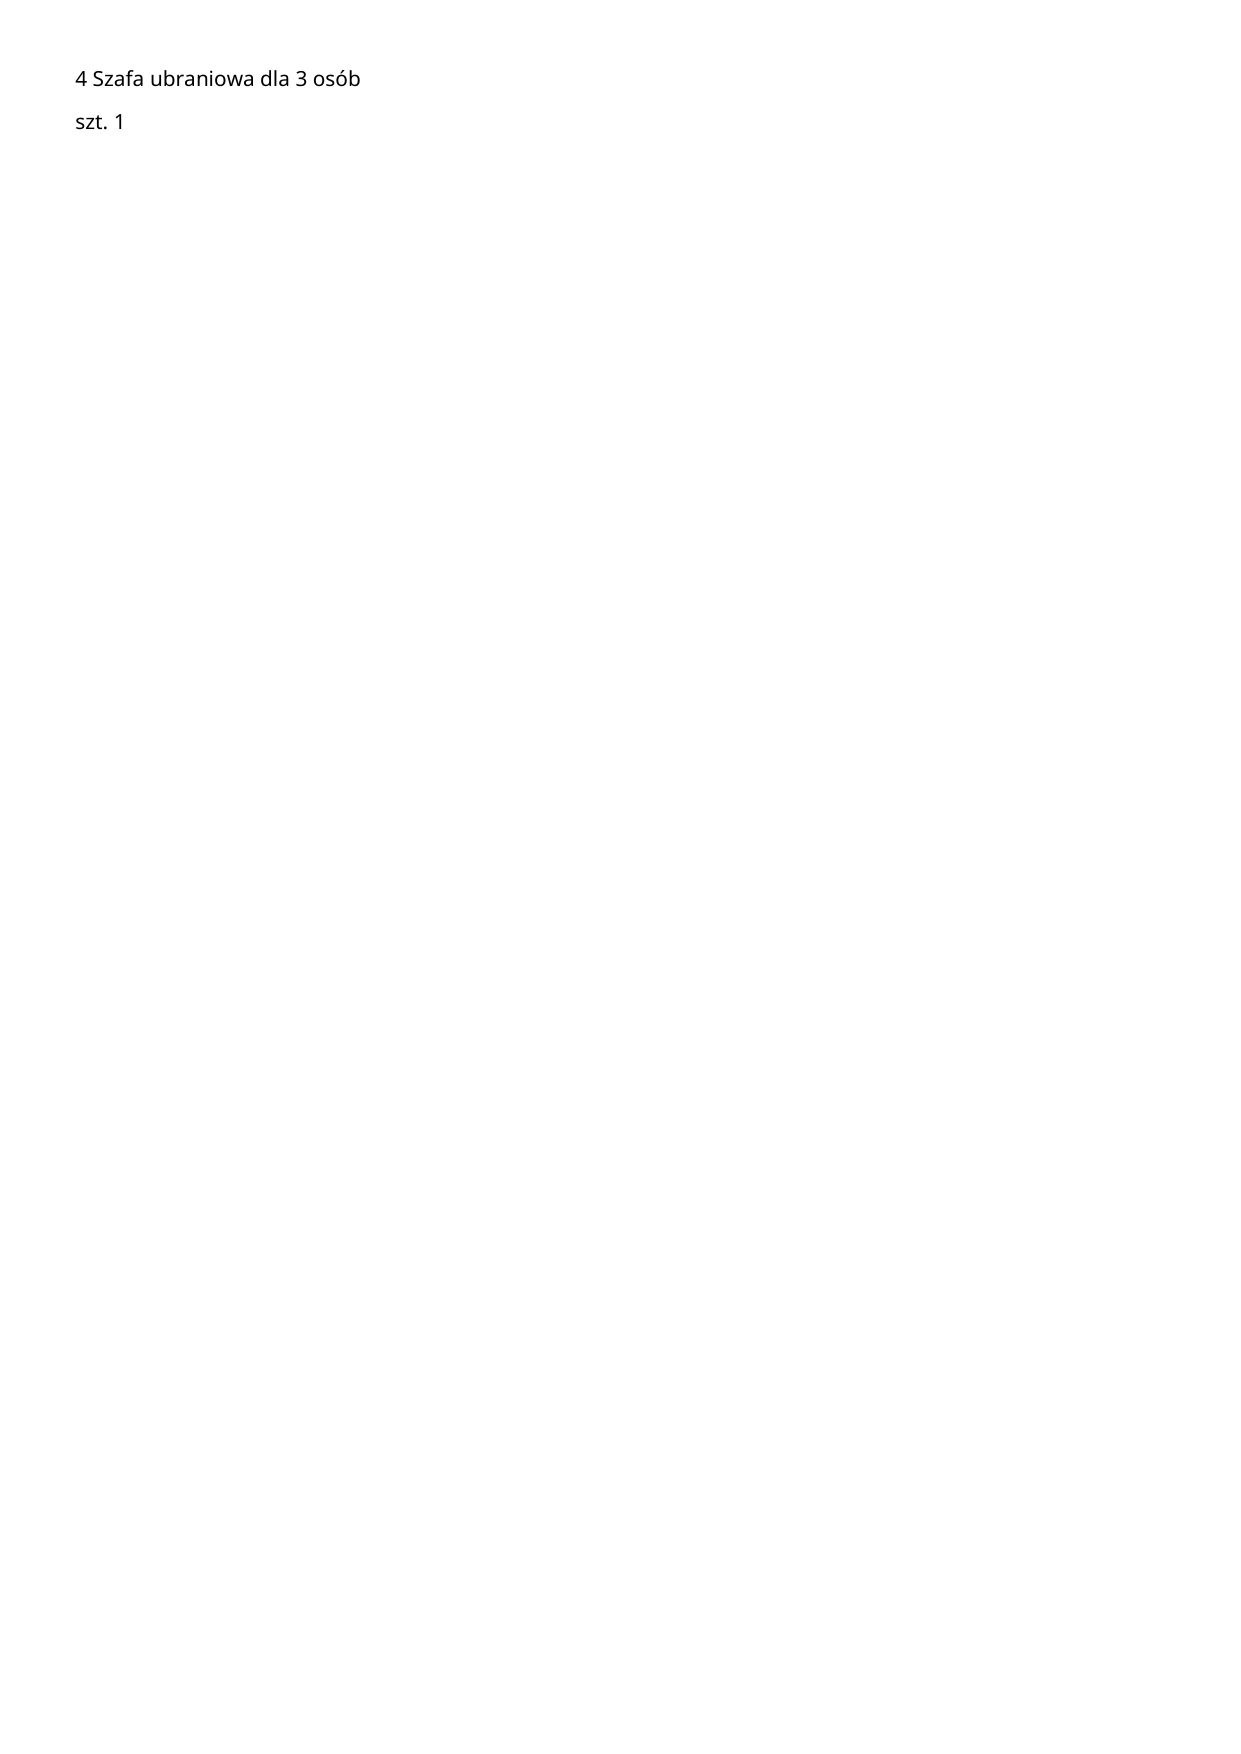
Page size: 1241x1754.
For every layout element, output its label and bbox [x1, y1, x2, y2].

text [75, 64, 389, 136]
